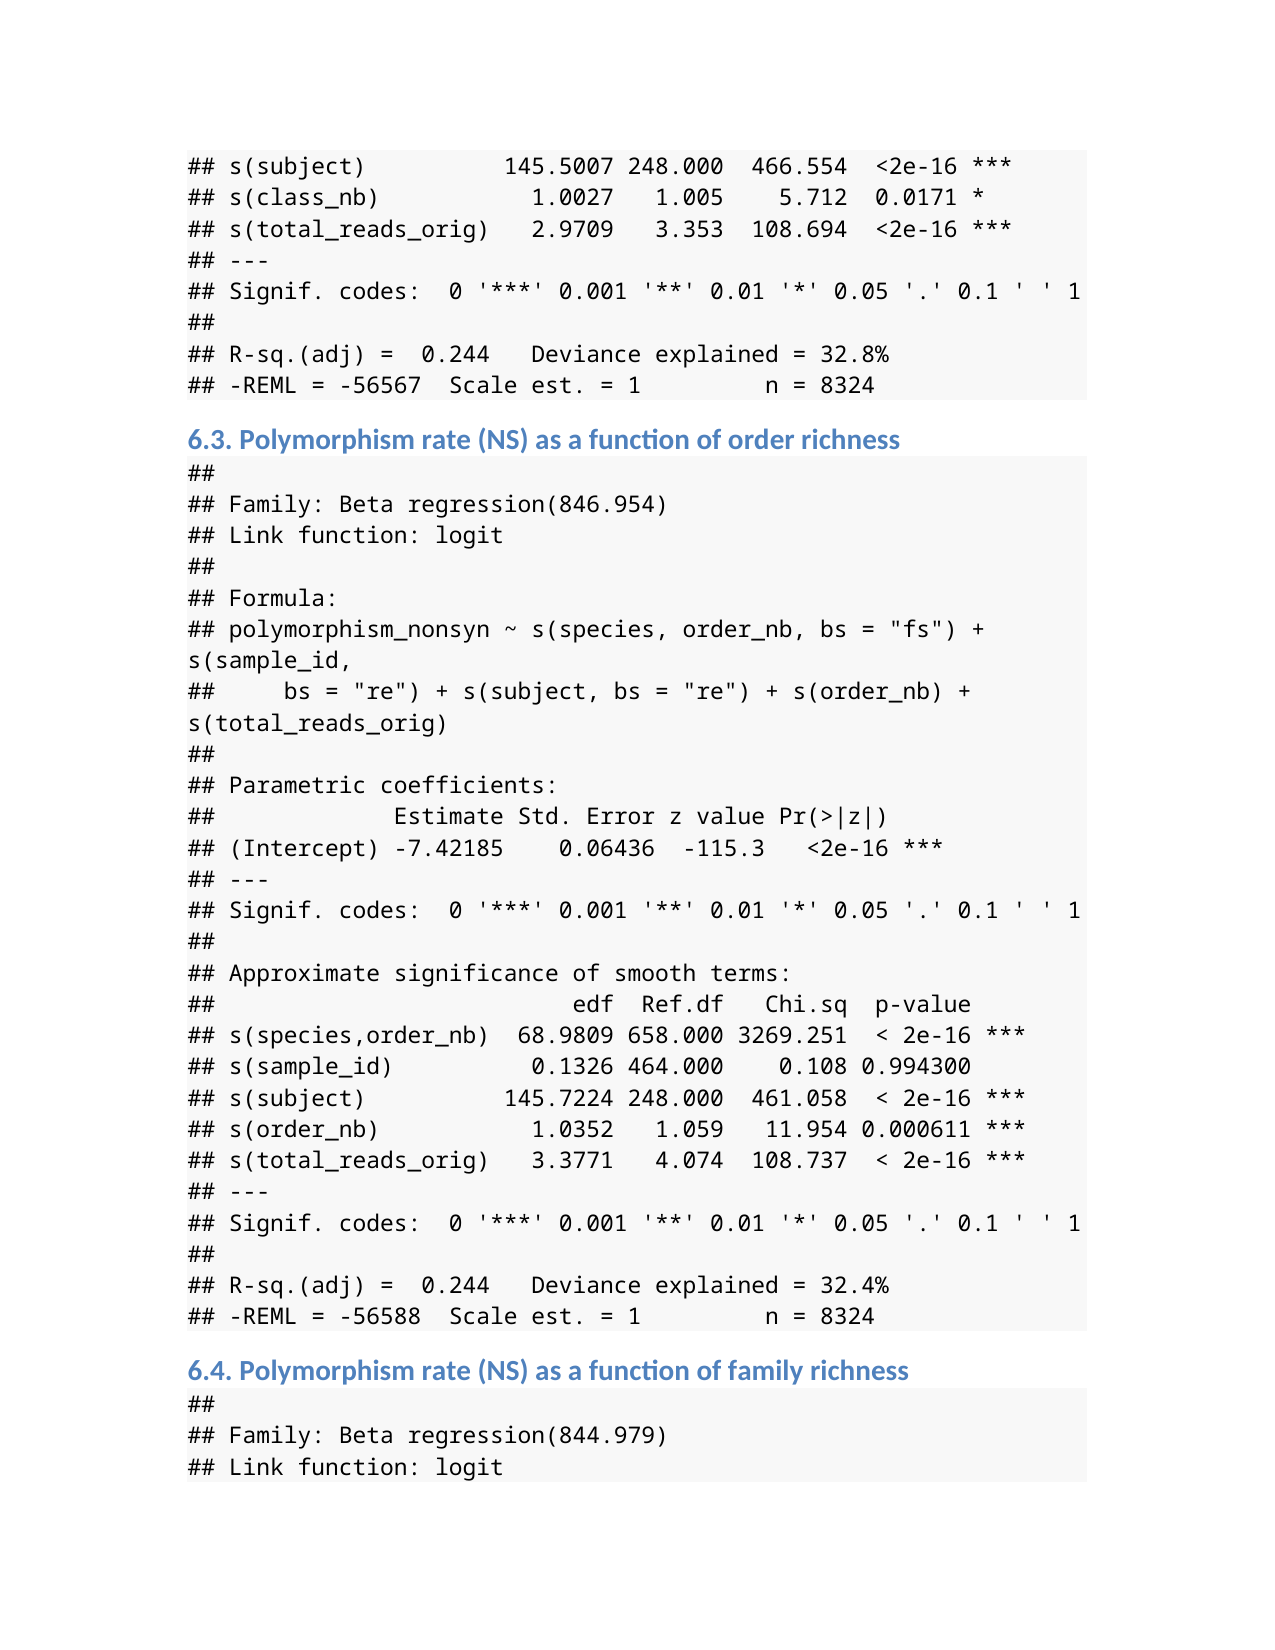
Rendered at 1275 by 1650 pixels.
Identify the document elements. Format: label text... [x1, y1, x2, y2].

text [187, 1388, 1087, 1482]
subtitle 6.3. Polymorphism rate (NS) as a function of order richness [187, 421, 1087, 456]
subtitle 6.4. Polymorphism rate (NS) as a function of family richness [187, 1352, 1087, 1388]
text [187, 150, 1087, 400]
text ## ## Family: Beta regression(846.954) ## Link function: logit ## ## Formula: ## polymorphism_nonsyn ~ s(species, order_nb, bs = "fs") + s(sample_id, ## bs = "re") + s(subject, bs = "re") + s(order_nb) + s(total_reads_orig) ## ## Parametric coefficients: ## Estimate Std. Error z value Pr(>|z|) ## (Intercept) -7.42185 0.06436 -115.3 <2e-16 *** ## --- ## Signif. codes: 0 '***' 0.001 '**' 0.01 '*' 0.05 '.' 0.1 ' ' 1 ## ## Approximate significance of smooth terms: ## edf Ref.df Chi.sq p-value ## s(species,order_nb) 68.9809 658.000 3269.251 < 2e-16 *** ## s(sample_id) 0.1326 464.000 0.108 0.994300 ## s(subject) 145.7224 248.000 461.058 < 2e-16 *** ## s(order_nb) 1.0352 1.059 11.954 0.000611 *** ## s(total_reads_orig) 3.3771 4.074 108.737 < 2e-16 *** ## --- ## Signif. codes: 0 '***' 0.001 '**' 0.01 '*' 0.05 '.' 0.1 ' ' 1 ## ## R-sq.(adj) = 0.244 Deviance explained = 32.4% ## -REML = -56588 Scale est. = 1 n = 8324 [187, 456, 1087, 1331]
